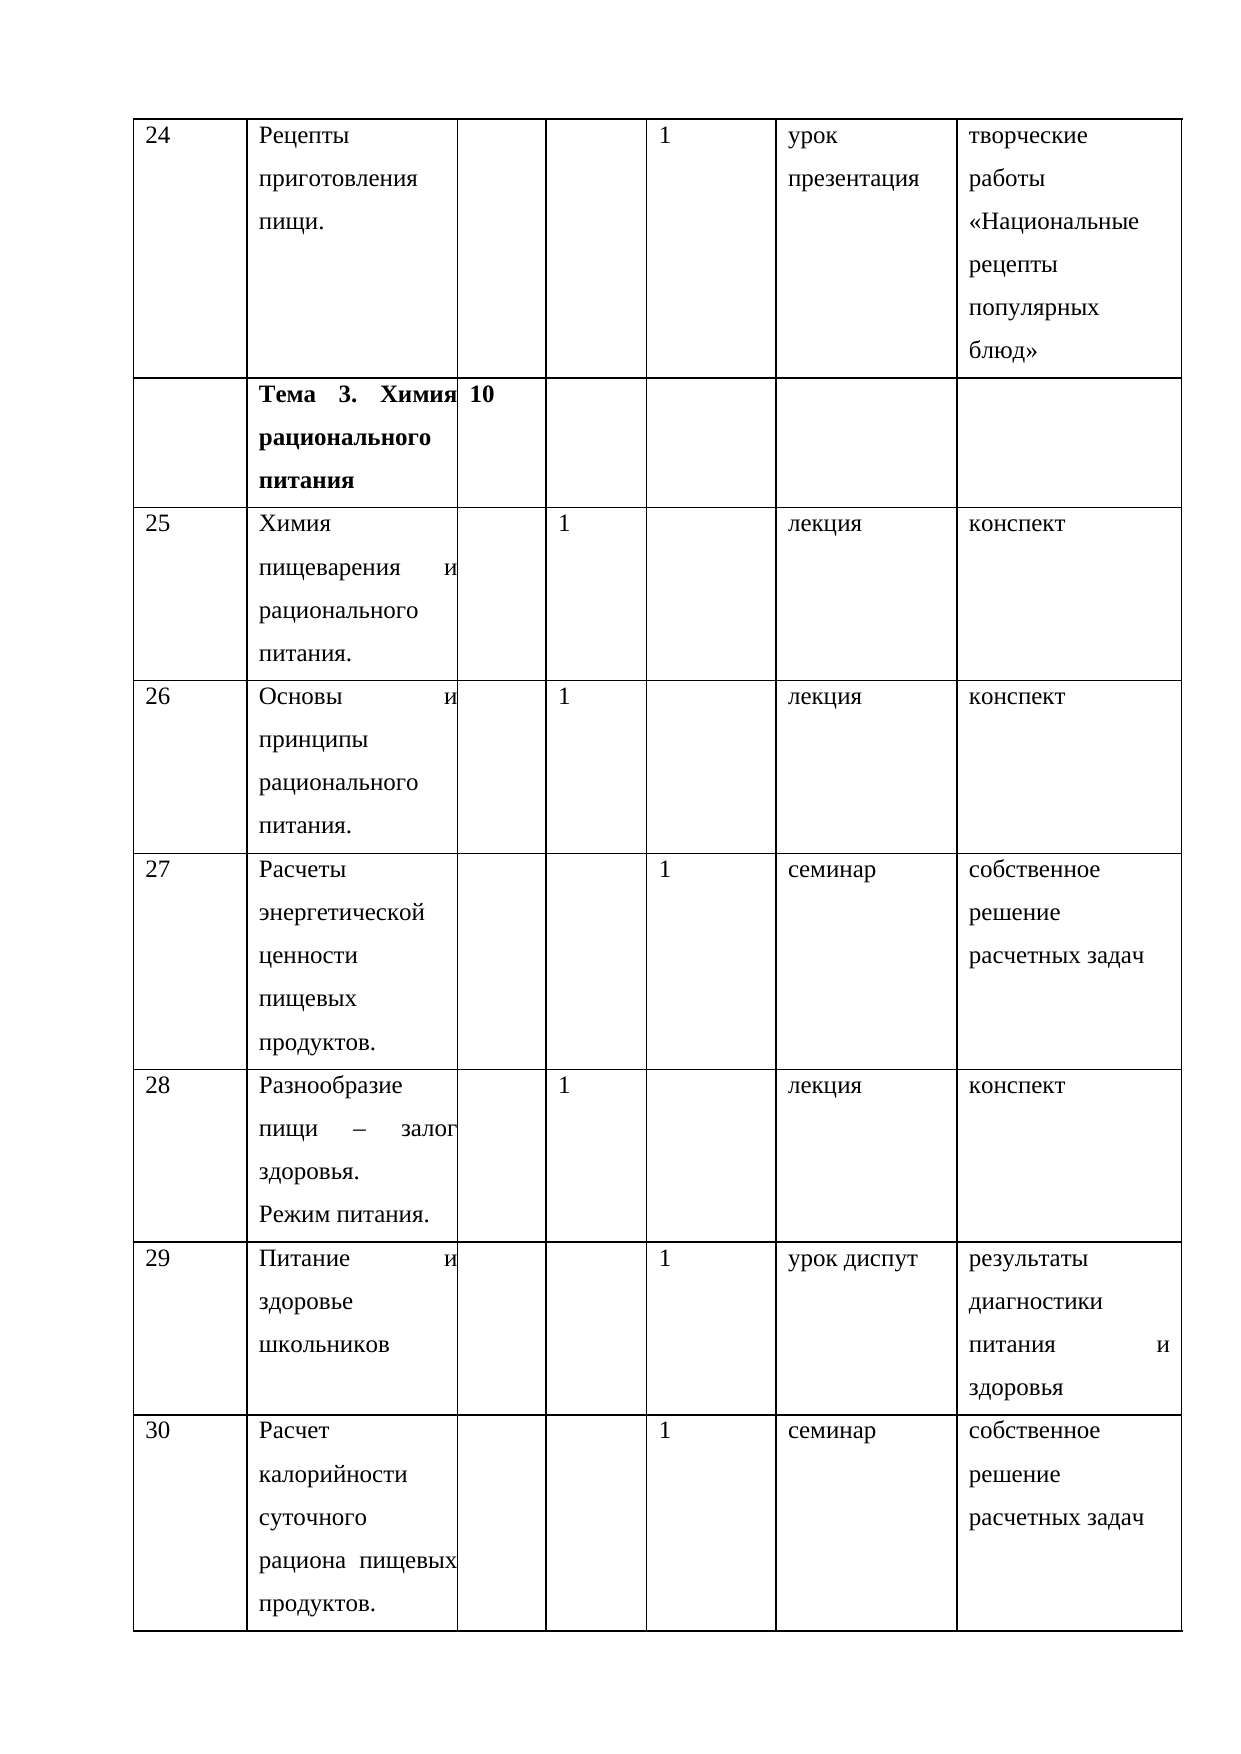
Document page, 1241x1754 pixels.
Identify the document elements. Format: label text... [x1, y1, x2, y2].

table_cell [547, 1416, 646, 1630]
table_cell [647, 681, 775, 852]
table_cell [547, 379, 646, 507]
table_cell урок диспут [777, 1243, 956, 1414]
table_cell 30 [134, 1416, 246, 1630]
table_cell 27 [134, 854, 246, 1068]
table_cell 28 [134, 1070, 246, 1241]
table_cell [777, 379, 956, 507]
table_cell [458, 854, 545, 1068]
table_cell 1 [647, 1243, 775, 1414]
table_cell 1 [647, 120, 775, 377]
table_cell 1 [647, 854, 775, 1068]
table_cell 24 [134, 120, 246, 377]
table_cell Основы и принципы рационального питания. [248, 681, 457, 852]
table_cell результаты диагностики питания и здоровья [958, 1243, 1181, 1414]
table_cell Разнообразие пищи – залог здоровья. Режим питания. [248, 1070, 457, 1241]
table_cell 1 [547, 1070, 646, 1241]
table_cell [647, 379, 775, 507]
table_cell семинар [777, 1416, 956, 1630]
table_cell [647, 1070, 775, 1241]
table_cell [134, 379, 246, 507]
table_cell урок презентация [777, 120, 956, 377]
table_cell 25 [134, 508, 246, 680]
table_cell [647, 508, 775, 680]
table_cell [458, 1416, 545, 1630]
table_cell [458, 1243, 545, 1414]
table_cell лекция [777, 681, 956, 852]
table_cell Расчеты энергетической ценности пищевых продуктов. [248, 854, 457, 1068]
table_cell 1 [547, 508, 646, 680]
table_cell 26 [134, 681, 246, 852]
table_cell конспект [958, 508, 1181, 680]
table_cell [458, 508, 545, 680]
table_cell творческие работы «Национальные рецепты популярных блюд» [958, 120, 1181, 377]
table_cell [958, 379, 1181, 507]
table_cell [547, 1243, 646, 1414]
table_cell Расчет калорийности суточного рациона пищевых продуктов. [248, 1416, 457, 1630]
table_cell [458, 681, 545, 852]
table_cell [547, 120, 646, 377]
table_cell [458, 1070, 545, 1241]
table_cell лекция [777, 1070, 956, 1241]
table_cell [547, 854, 646, 1068]
table_cell 29 [134, 1243, 246, 1414]
table_cell [458, 120, 545, 377]
table_cell Химия пищеварения и рационального питания. [248, 508, 457, 680]
table_cell Питание и здоровье школьников [248, 1243, 457, 1414]
table_cell конспект [958, 1070, 1181, 1241]
table_cell 10 [458, 379, 545, 507]
table_cell лекция [777, 508, 956, 680]
table_cell 1 [547, 681, 646, 852]
table_cell семинар [777, 854, 956, 1068]
table_cell собственное решение расчетных задач [958, 854, 1181, 1068]
table_cell Рецепты приготовления пищи. [248, 120, 457, 377]
table_cell Тема 3. Химия рационального питания [248, 379, 457, 507]
table_cell собственное решение расчетных задач [958, 1416, 1181, 1630]
table_cell 1 [647, 1416, 775, 1630]
table_cell конспект [958, 681, 1181, 852]
